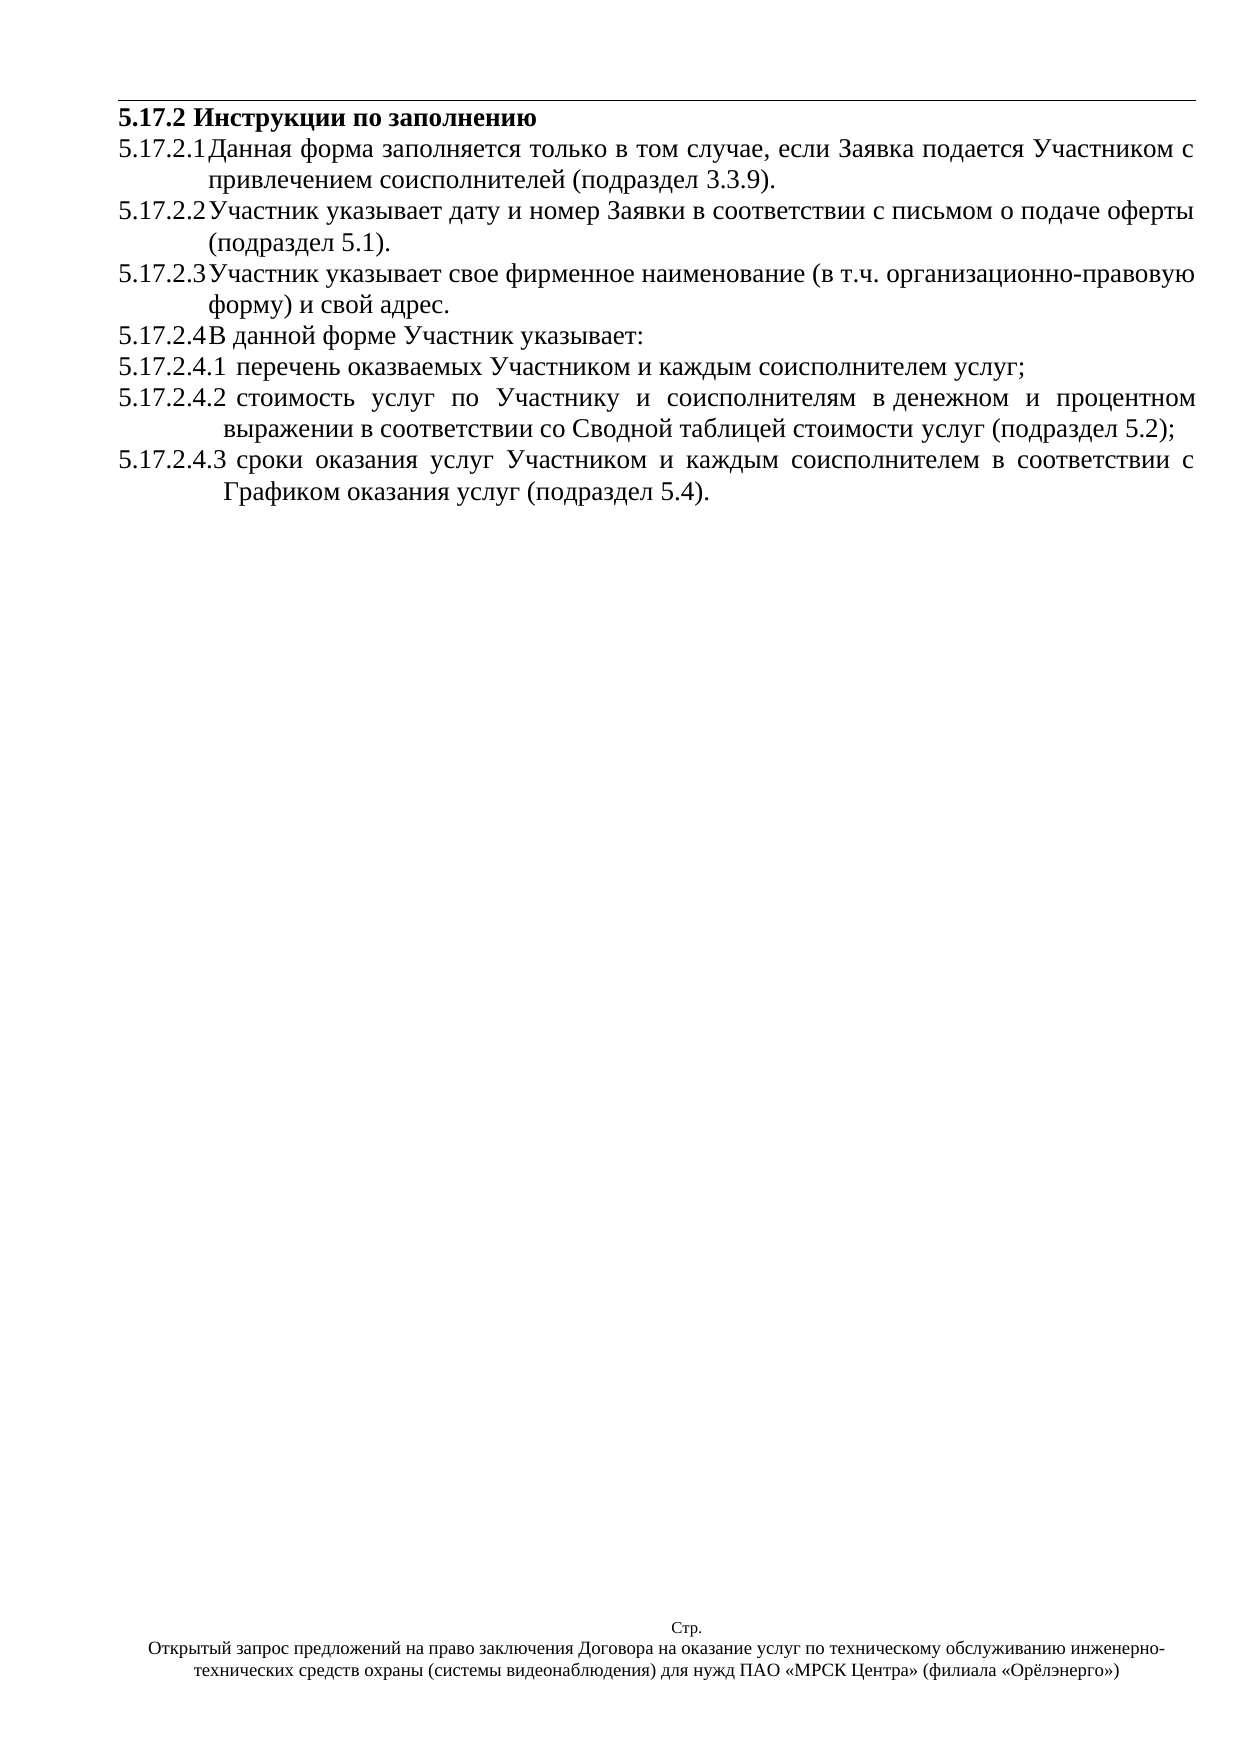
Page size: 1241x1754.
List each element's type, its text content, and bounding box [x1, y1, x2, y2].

list Участник указывает дату и номер Заявки в соответствии с письмом о подаче оферты (подраздел 5.1). [118, 194, 1196, 257]
subtitle Инструкции по заполнению [118, 101, 1196, 132]
list Данная форма заполняется только в том случае, если Заявка подается Участником с привлечением соисполнителей (подраздел 3.3.9). [118, 132, 1196, 194]
list перечень оказваемых Участником и каждым соисполнителем услуг; [118, 350, 1196, 381]
list стоимость услуг по Участнику и соисполнителям в денежном и процентном выражении в соответствии со Сводной таблицей стоимости услуг (подраздел 5.2); [118, 381, 1196, 444]
list В данной форме Участник указывает: [118, 319, 1196, 350]
list сроки оказания услуг Участником и каждым соисполнителем в соответствии с Графиком оказания услуг (подраздел 5.4). [118, 444, 1196, 506]
list Участник указывает свое фирменное наименование (в т.ч. организационно-правовую форму) и свой адрес. [118, 257, 1196, 319]
